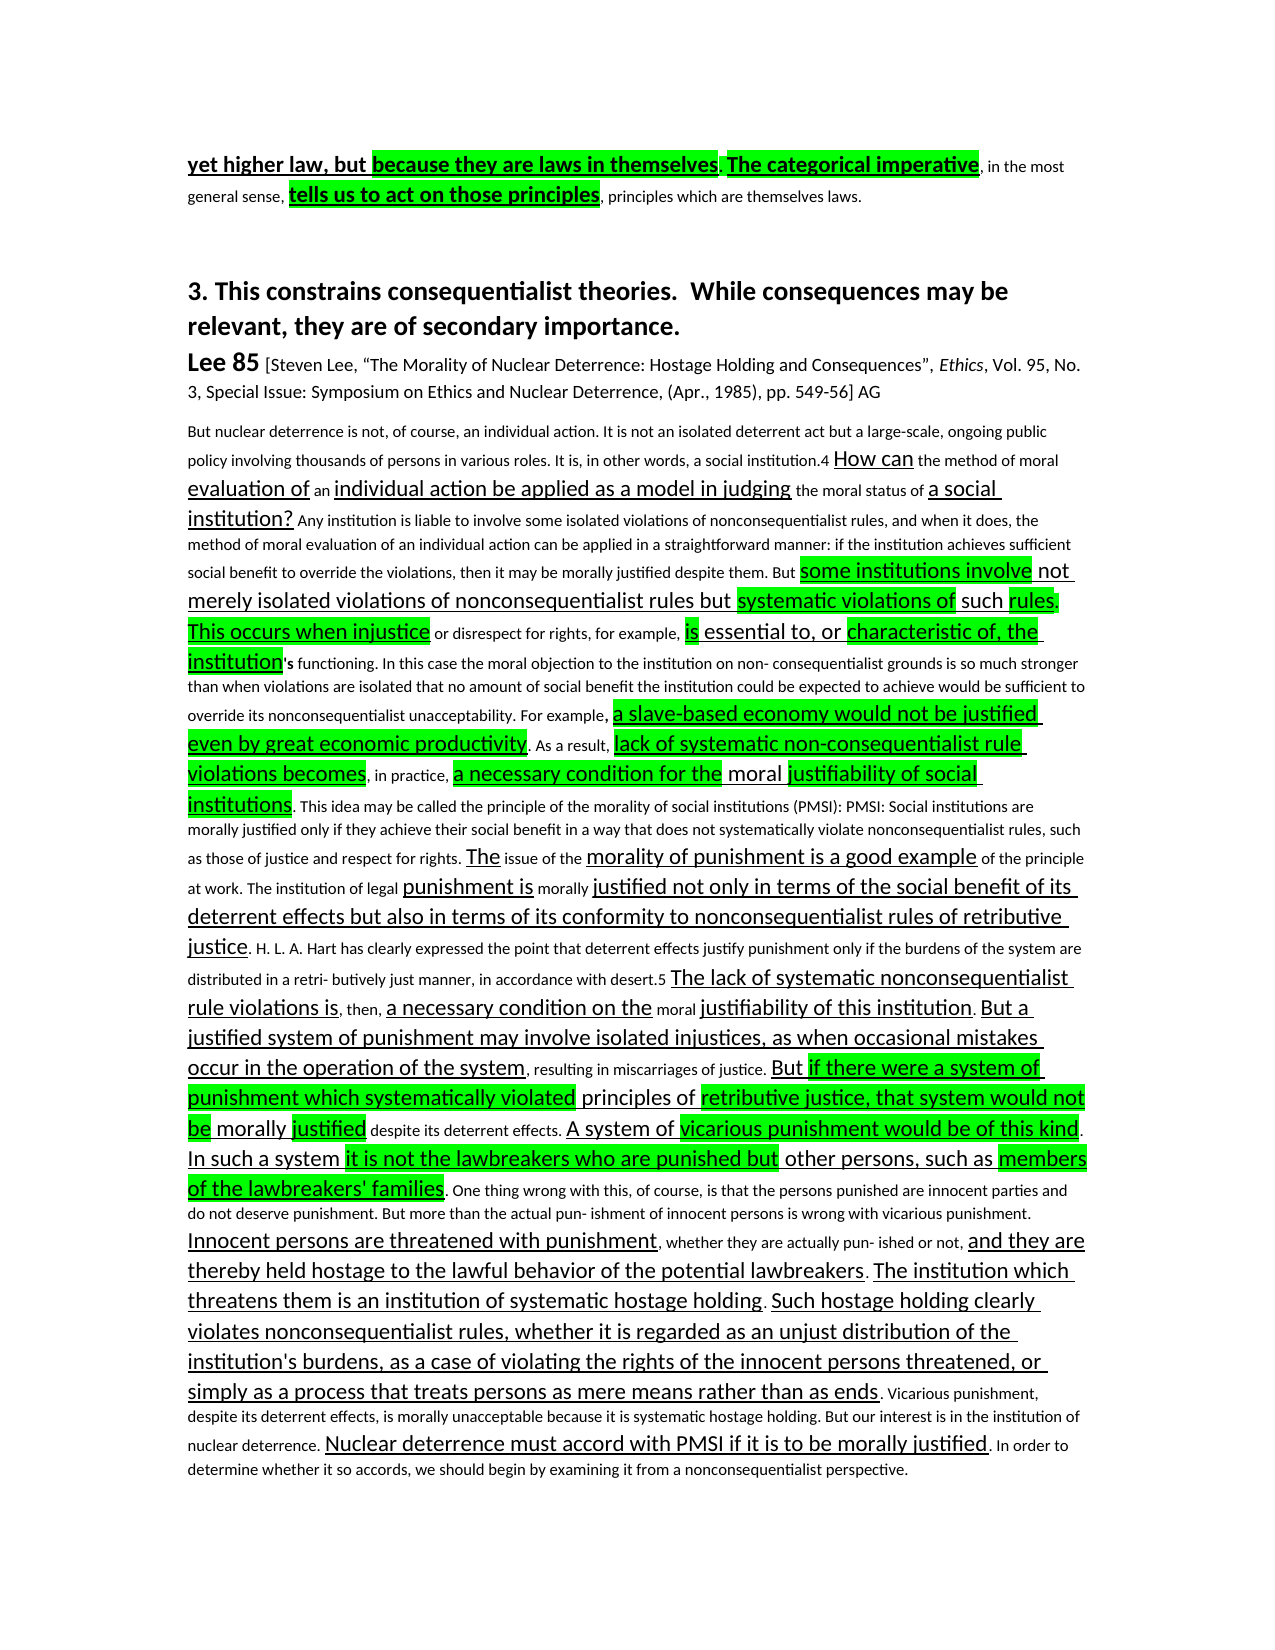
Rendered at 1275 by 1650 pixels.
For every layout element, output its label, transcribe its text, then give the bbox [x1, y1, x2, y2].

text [187, 150, 1087, 208]
subtitle 3. This constrains consequentialist theories. While consequences may be relevant, they are of secondary importance. [187, 274, 1087, 343]
text Lee 85 [Steven Lee, “The Morality of Nuclear Deterrence: Hostage Holding and Consequences”, Ethics, Vol. 95, No. 3, Special Issue: Symposium on Ethics and Nuclear Deterrence, (Apr., 1985), pp. 549-56] AG [187, 345, 1087, 403]
text But nuclear deterrence is not, of course, an individual action. It is not an isolated deterrent act but a large-scale, ongoing public policy involving thousands of persons in various roles. It is, in other words, a social institution.4 How can the method of moral evaluation of an individual action be applied as a model in judging the moral status of a social institution? Any institution is liable to involve some isolated violations of nonconsequentialist rules, and when it does, the method of moral evaluation of an individual action can be applied in a straightforward manner: if the institution achieves sufficient social benefit to override the violations, then it may be morally justified despite them. But some institutions involve not merely isolated violations of nonconsequentialist rules but systematic violations of such rules. This occurs when injustice or disrespect for rights, for example, is essential to, or characteristic of, the institution's functioning. In this case the moral objection to the institution on non- consequentialist grounds is so much stronger than when violations are isolated that no amount of social benefit the institution could be expected to achieve would be sufficient to override its nonconsequentialist unacceptability. For example, a slave-based economy would not be justified even by great economic productivity. As a result, lack of systematic non-consequentialist rule violations becomes, in practice, a necessary condition for the moral justifiability of social institutions. This idea may be called the principle of the morality of social institutions (PMSI): PMSI: Social institutions are morally justified only if they achieve their social benefit in a way that does not systematically violate nonconsequentialist rules, such as those of justice and respect for rights. The issue of the morality of punishment is a good example of the principle at work. The institution of legal punishment is morally justified not only in terms of the social benefit of its deterrent effects but also in terms of its conformity to nonconsequentialist rules of retributive justice. H. L. A. Hart has clearly expressed the point that deterrent effects justify punishment only if the burdens of the system are distributed in a retri- butively just manner, in accordance with desert.5 The lack of systematic nonconsequentialist rule violations is, then, a necessary condition on the moral justifiability of this institution. But a justified system of punishment may involve isolated injustices, as when occasional mistakes occur in the operation of the system, resulting in miscarriages of justice. But if there were a system of punishment which systematically violated principles of retributive justice, that system would not be morally justified despite its deterrent effects. A system of vicarious punishment would be of this kind. In such a system it is not the lawbreakers who are punished but other persons, such as members of the lawbreakers' families. One thing wrong with this, of course, is that the persons punished are innocent parties and do not deserve punishment. But more than the actual pun- ishment of innocent persons is wrong with vicarious punishment. Innocent persons are threatened with punishment, whether they are actually pun- ished or not, and they are thereby held hostage to the lawful behavior of the potential lawbreakers. The institution which threatens them is an institution of systematic hostage holding. Such hostage holding clearly violates nonconsequentialist rules, whether it is regarded as an unjust distribution of the institution's burdens, as a case of violating the rights of the innocent persons threatened, or simply as a process that treats persons as mere means rather than as ends. Vicarious punishment, despite its deterrent effects, is morally unacceptable because it is systematic hostage holding. But our interest is in the institution of nuclear deterrence. Nuclear deterrence must accord with PMSI if it is to be morally justified. In order to determine whether it so accords, we should begin by examining it from a nonconsequentialist perspective. [187, 1169, 1087, 1479]
text But nuclear deterrence is not, of course, an individual action. It is not an isolated deterrent act but a large-scale, ongoing public policy involving thousands of persons in various roles. It is, in other words, a social institution.4 How can the method of moral evaluation of an individual action be applied as a model in judging the moral status of a social institution? Any institution is liable to involve some isolated violations of nonconsequentialist rules, and when it does, the method of moral evaluation of an individual action can be applied in a straightforward manner: if the institution achieves sufficient social benefit to override the violations, then it may be morally justified despite them. But some institutions involve not merely isolated violations of nonconsequentialist rules but systematic violations of such rules. This occurs when injustice or disrespect for rights, for example, is essential to, or characteristic of, the institution's functioning. In this case the moral objection to the institution on non- consequentialist grounds is so much stronger than when violations are isolated that no amount of social benefit the institution could be expected to achieve would be sufficient to override its nonconsequentialist unacceptability. For example, a slave-based economy would not be justified even by great economic productivity. As a result, lack of systematic non-consequentialist rule violations becomes, in practice, a necessary condition for the moral justifiability of social institutions. This idea may be called the principle of the morality of social institutions (PMSI): PMSI: Social institutions are morally justified only if they achieve their social benefit in a way that does not systematically violate nonconsequentialist rules, such as those of justice and respect for rights. The issue of the morality of punishment is a good example of the principle at work. The institution of legal punishment is morally justified not only in terms of the social benefit of its deterrent effects but also in terms of its conformity to nonconsequentialist rules of retributive justice. H. L. A. Hart has clearly expressed the point that deterrent effects justify punishment only if the burdens of the system are distributed in a retri- butively just manner, in accordance with desert.5 The lack of systematic nonconsequentialist rule violations is, then, a necessary condition on the moral justifiability of this institution. But a justified system of punishment may involve isolated injustices, as when occasional mistakes occur in the operation of the system, resulting in miscarriages of justice. But if there were a system of punishment which systematically violated principles of retributive justice, that system would not be morally justified despite its deterrent effects. A system of vicarious punishment would be of this kind. In such a system it is not the lawbreakers who are punished but other persons, such as members of the lawbreakers' families. One thing wrong with this, of course, is that the persons punished are innocent parties and do not deserve punishment. But more than the actual pun- ishment of innocent persons is wrong with vicarious punishment. Innocent persons are threatened with punishment, whether they are actually pun- ished or not, and they are thereby held hostage to the lawful behavior of the potential lawbreakers. The institution which threatens them is an institution of systematic hostage holding. Such hostage holding clearly violates nonconsequentialist rules, whether it is regarded as an unjust distribution of the institution's burdens, as a case of violating the rights of the innocent persons threatened, or simply as a process that treats persons as mere means rather than as ends. Vicarious punishment, despite its deterrent effects, is morally unacceptable because it is systematic hostage holding. But our interest is in the institution of nuclear deterrence. Nuclear deterrence must accord with PMSI if it is to be morally justified. In order to determine whether it so accords, we should begin by examining it from a nonconsequentialist perspective. [187, 421, 1087, 1168]
